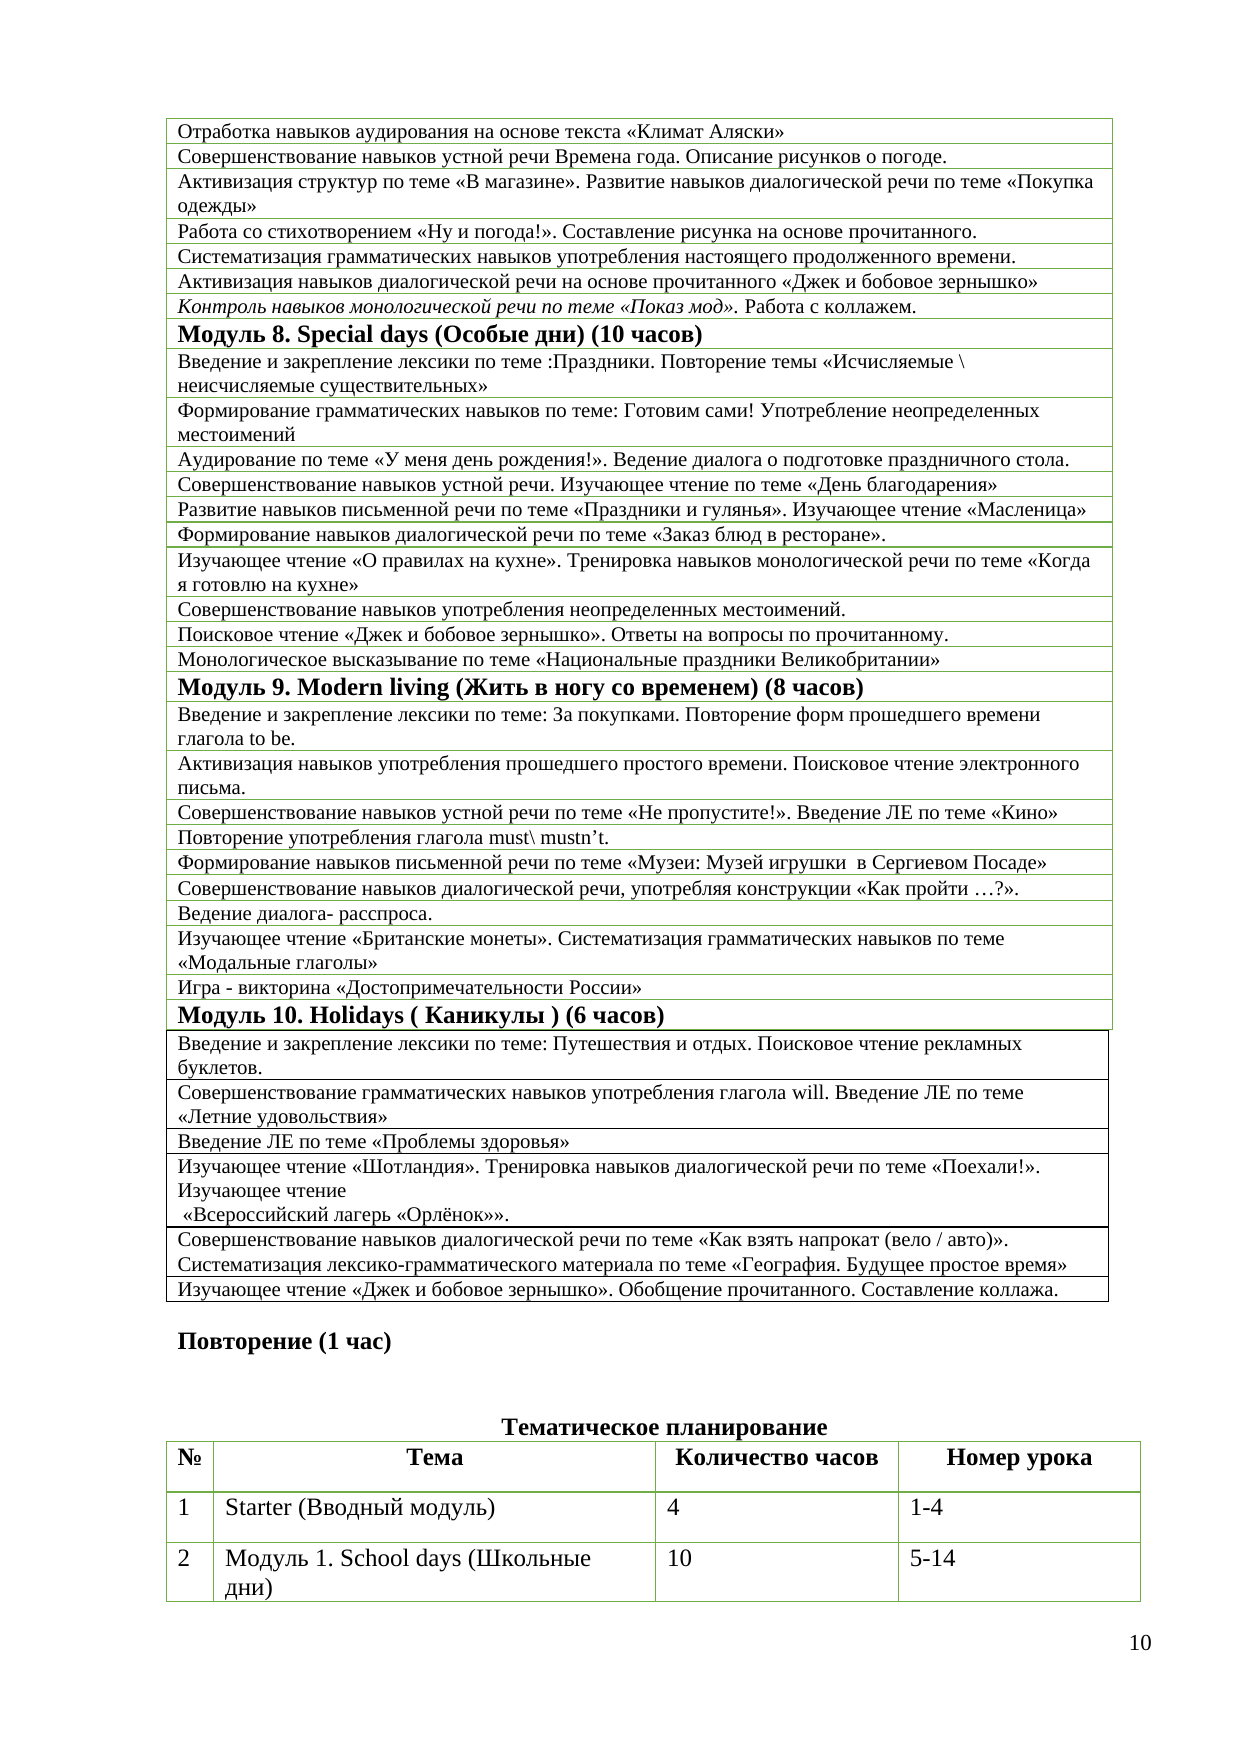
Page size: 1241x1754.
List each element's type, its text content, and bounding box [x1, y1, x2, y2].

table_header Введение и закрепление лексики по теме: Путешествия и отдых. Поисковое чтение рекламных буклетов. [167, 1031, 1108, 1079]
table_cell Совершенствование грамматических навыков употребления глагола will. Введение ЛЕ по теме «Летние удовольствия» [167, 1080, 1108, 1128]
table_cell 4 [656, 1493, 898, 1542]
table_cell Формирование навыков диалогической речи по теме «Заказ блюд в ресторане». [167, 523, 1112, 546]
table_cell Совершенствование навыков устной речи Времена года. Описание рисунков о погоде. [167, 144, 1112, 168]
table_cell Развитие навыков письменной речи по теме «Праздники и гулянья». Изучающее чтение «Масленица» [167, 497, 1112, 521]
table_cell Контроль навыков монологической речи по теме «Показ мод». Работа с коллажем. [167, 294, 1112, 318]
table_cell Игра - викторина «Достопримечательности России» [167, 975, 1112, 999]
table_cell Изучающее чтение «Шотландия». Тренировка навыков диалогической речи по теме «Поехали!». Изучающее чтение «Всероссийский лагерь «Орлёнок»». [167, 1154, 1108, 1226]
table_header № [167, 1442, 213, 1491]
table_cell Монологическое высказывание по теме «Национальные праздники Великобритании» [167, 647, 1112, 671]
table_cell Модуль 9. Modern living (Жить в ногу со временем) (8 часов) [167, 672, 1112, 701]
table_header Номер урока [899, 1442, 1140, 1491]
table_cell Отработка навыков аудирования на основе текста «Климат Аляски» [167, 119, 1112, 143]
table_cell Изучающее чтение «Британские монеты». Систематизация грамматических навыков по теме «Модальные глаголы» [167, 926, 1112, 974]
table_cell Систематизация грамматических навыков употребления настоящего продолженного времени. [167, 244, 1112, 268]
table_cell Повторение употребления глагола must\ mustn’t. [167, 825, 1112, 849]
table_cell Формирование грамматических навыков по теме: Готовим сами! Употребление неопределенных местоимений [167, 398, 1112, 446]
table_cell 1-4 [899, 1493, 1140, 1542]
table_cell Совершенствование навыков употребления неопределенных местоимений. [167, 597, 1112, 621]
table_cell Совершенствование навыков диалогической речи по теме «Как взять напрокат (вело / авто)». Систематизация лексико-грамматического материала по теме «География. Будущее простое время» [167, 1228, 1108, 1276]
table_cell Совершенствование навыков устной речи по теме «Не пропустите!». Введение ЛЕ по теме «Кино» [167, 800, 1112, 824]
table_cell 2 [167, 1543, 213, 1601]
table_cell Ведение диалога- расспроса. [167, 901, 1112, 924]
table_cell Активизация навыков диалогической речи на основе прочитанного «Джек и бобовое зернышко» [167, 269, 1112, 293]
table_cell Введение и закрепление лексики по теме :Праздники. Повторение темы «Исчисляемые \ неисчисляемые существительных» [167, 349, 1112, 397]
table_cell Аудирование по теме «У меня день рождения!». Ведение диалога о подготовке праздничного стола. [167, 447, 1112, 471]
table_cell 5-14 [899, 1543, 1140, 1601]
table_header Количество часов [656, 1442, 898, 1491]
table_cell Модуль 8. Special days (Особые дни) (10 часов) [167, 319, 1112, 348]
table_cell Совершенствование навыков диалогической речи, употребляя конструкции «Как пройти …?». [167, 875, 1112, 899]
table_cell 10 [656, 1543, 898, 1601]
table_cell Работа со стихотворением «Ну и погода!». Составление рисунка на основе прочитанного. [167, 219, 1112, 243]
text Тематическое планирование [177, 1412, 1152, 1441]
table_cell Активизация структур по теме «В магазине». Развитие навыков диалогической речи по теме «Покупка одежды» [167, 169, 1112, 217]
table_cell Starter (Вводный модуль) [214, 1493, 655, 1542]
table_cell 1 [167, 1493, 213, 1542]
table_header Тема [214, 1442, 655, 1491]
table_cell Поисковое чтение «Джек и бобовое зернышко». Ответы на вопросы по прочитанному. [167, 622, 1112, 646]
table_cell Активизация навыков употребления прошедшего простого времени. Поисковое чтение электронного письма. [167, 751, 1112, 799]
table_cell Введение ЛЕ по теме «Проблемы здоровья» [167, 1129, 1108, 1153]
table_cell Введение и закрепление лексики по теме: За покупками. Повторение форм прошедшего времени глагола to be. [167, 702, 1112, 750]
table_cell Изучающее чтение «О правилах на кухне». Тренировка навыков монологической речи по теме «Когда я готовлю на кухне» [167, 548, 1112, 596]
table_cell Модуль 1. School days (Школьные дни) [214, 1543, 655, 1601]
table_cell Изучающее чтение «Джек и бобовое зернышко». Обобщение прочитанного. Составление коллажа. [167, 1277, 1108, 1301]
table_cell Модуль 10. Holidays ( Каникулы ) (6 часов) [167, 1000, 1112, 1029]
table_cell Совершенствование навыков устной речи. Изучающее чтение по теме «День благодарения» [167, 472, 1112, 496]
table_cell Формирование навыков письменной речи по теме «Музеи: Музей игрушки в Сергиевом Посаде» [167, 850, 1112, 874]
text Повторение (1 час) [177, 1326, 1152, 1354]
